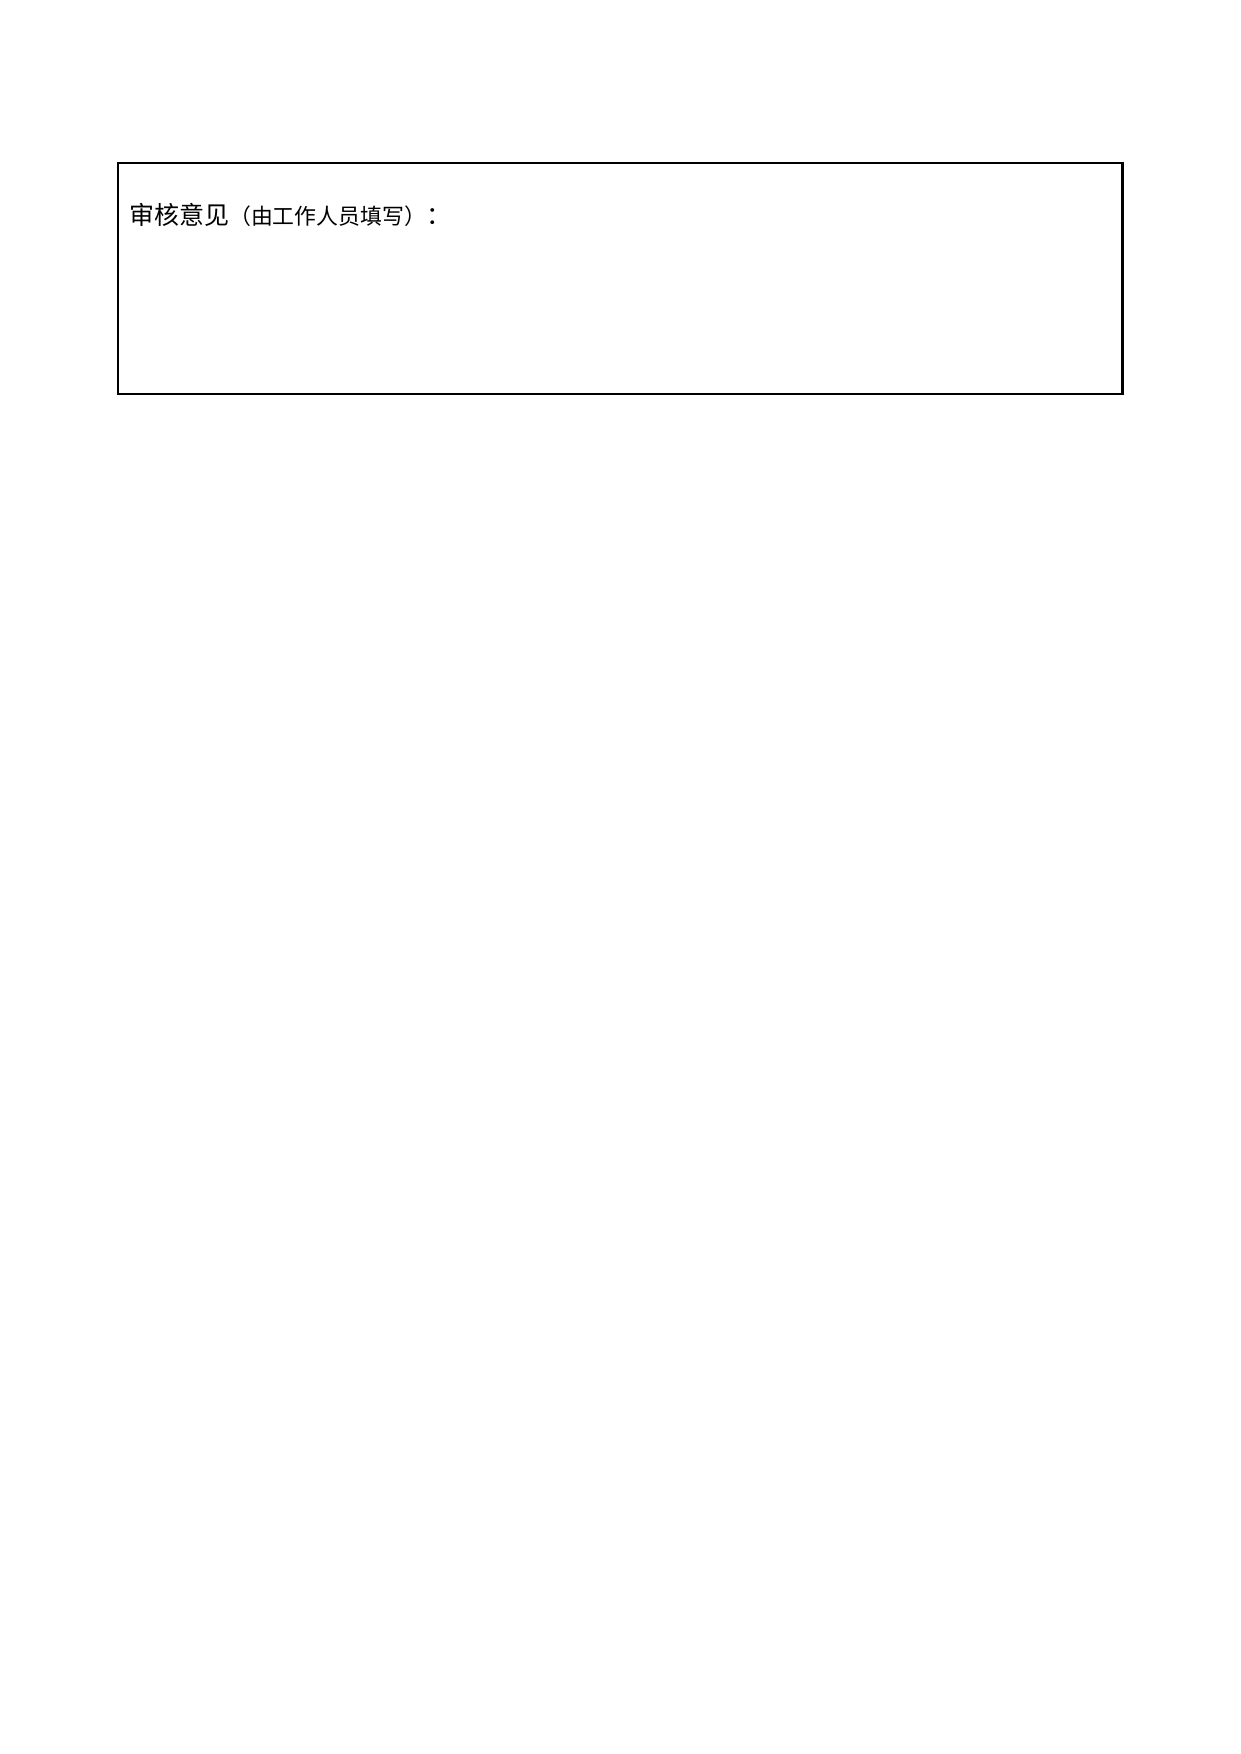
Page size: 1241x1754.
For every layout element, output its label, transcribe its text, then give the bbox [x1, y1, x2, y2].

table_cell 审核意见（由工作人员填写）： [119, 164, 1121, 393]
